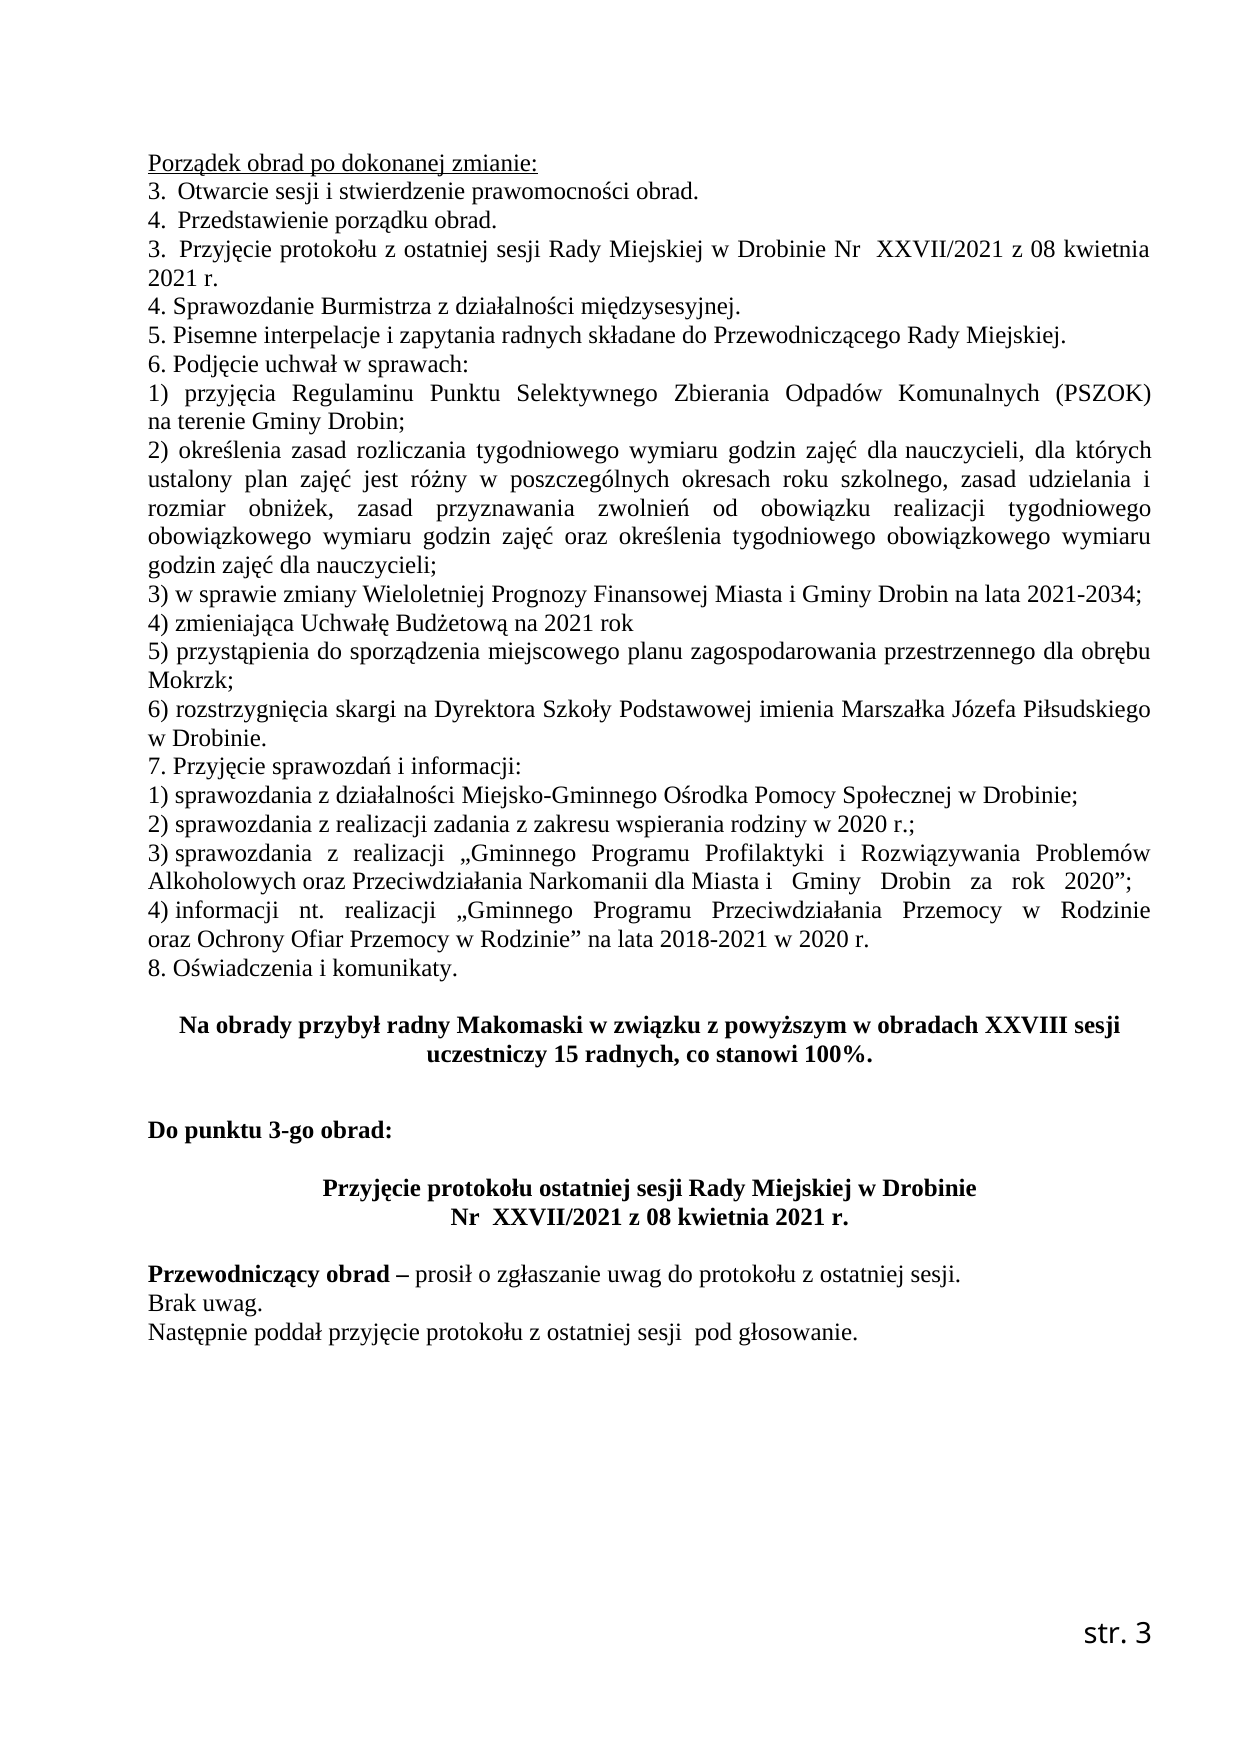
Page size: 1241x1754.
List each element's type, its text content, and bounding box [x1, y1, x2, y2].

text Do punktu 3-go obrad: [148, 1115, 1152, 1144]
text 3) sprawozdania z realizacji „Gminnego Programu Profilaktyki i Rozwiązywania Problemów Alkoholowych oraz Przeciwdziałania Narkomanii dla Miasta i Gminy Drobin za rok 2020”; 4) informacji nt. realizacji „Gminnego Programu Przeciwdziałania Przemocy w Rodzinie oraz Ochrony Ofiar Przemocy w Rodzinie” na lata 2018-2021 w 2020 r. [148, 838, 1152, 953]
subtitle 4. Sprawozdanie Burmistrza z działalności międzysesyjnej. [148, 291, 1152, 320]
text 1) przyjęcia Regulaminu Punktu Selektywnego Zbierania Odpadów Komunalnych (PSZOK) na terenie Gminy Drobin; [148, 378, 1152, 435]
text Brak uwag. [148, 1288, 1152, 1317]
text 2) określenia zasad rozliczania tygodniowego wymiaru godzin zajęć dla nauczycieli, dla których ustalony plan zajęć jest różny w poszczególnych okresach roku szkolnego, zasad udzielania i rozmiar obniżek, zasad przyznawania zwolnień od obowiązku realizacji tygodniowego obowiązkowego wymiaru godzin zajęć oraz określenia tygodniowego obowiązkowego wymiaru godzin zajęć dla nauczycieli; [148, 435, 1152, 579]
text Na obrady przybył radny Makomaski w związku z powyższym w obradach XXVIII sesji uczestniczy 15 radnych, co stanowi 100%. [148, 1010, 1152, 1068]
text 8. Oświadczenia i komunikaty. [148, 953, 1152, 981]
text 4) zmieniająca Uchwałę Budżetową na 2021 rok [148, 608, 1152, 636]
text 2) sprawozdania z realizacji zadania z zakresu wspierania rodziny w 2020 r.; [148, 809, 1152, 838]
text 1) sprawozdania z działalności Miejsko-Gminnego Ośrodka Pomocy Społecznej w Drobinie; [148, 780, 1181, 809]
text 7. Przyjęcie sprawozdań i informacji: [148, 751, 1181, 780]
text 6) rozstrzygnięcia skargi na Dyrektora Szkoły Podstawowej imienia Marszałka Józefa Piłsudskiego w Drobinie. [148, 694, 1152, 751]
text 6. Podjęcie uchwał w sprawach: [148, 349, 1152, 378]
text Następnie poddał przyjęcie protokołu z ostatniej sesji pod głosowanie. [148, 1317, 1152, 1345]
text Przyjęcie protokołu ostatniej sesji Rady Miejskiej w Drobinie [148, 1173, 1152, 1202]
text Przewodniczący obrad – prosił o zgłaszanie uwag do protokołu z ostatniej sesji. [148, 1259, 1152, 1288]
list Przedstawienie porządku obrad. [148, 205, 1152, 234]
text 5. Pisemne interpelacje i zapytania radnych składane do Przewodniczącego Rady Miejskiej. [148, 320, 1152, 349]
text 3. Przyjęcie protokołu z ostatniej sesji Rady Miejskiej w Drobinie Nr XXVII/2021 z 08 kwietnia 2021 r. [148, 234, 1152, 291]
text 5) przystąpienia do sporządzenia miejscowego planu zagospodarowania przestrzennego dla obrębu Mokrzk; [148, 636, 1152, 694]
list Otwarcie sesji i stwierdzenie prawomocności obrad. [148, 176, 1152, 205]
text Nr XXVII/2021 z 08 kwietnia 2021 r. [148, 1202, 1152, 1230]
text 3) w sprawie zmiany Wieloletniej Prognozy Finansowej Miasta i Gminy Drobin na lata 2021-2034; [148, 579, 1152, 608]
text Porządek obrad po dokonanej zmianie: [148, 148, 1152, 176]
